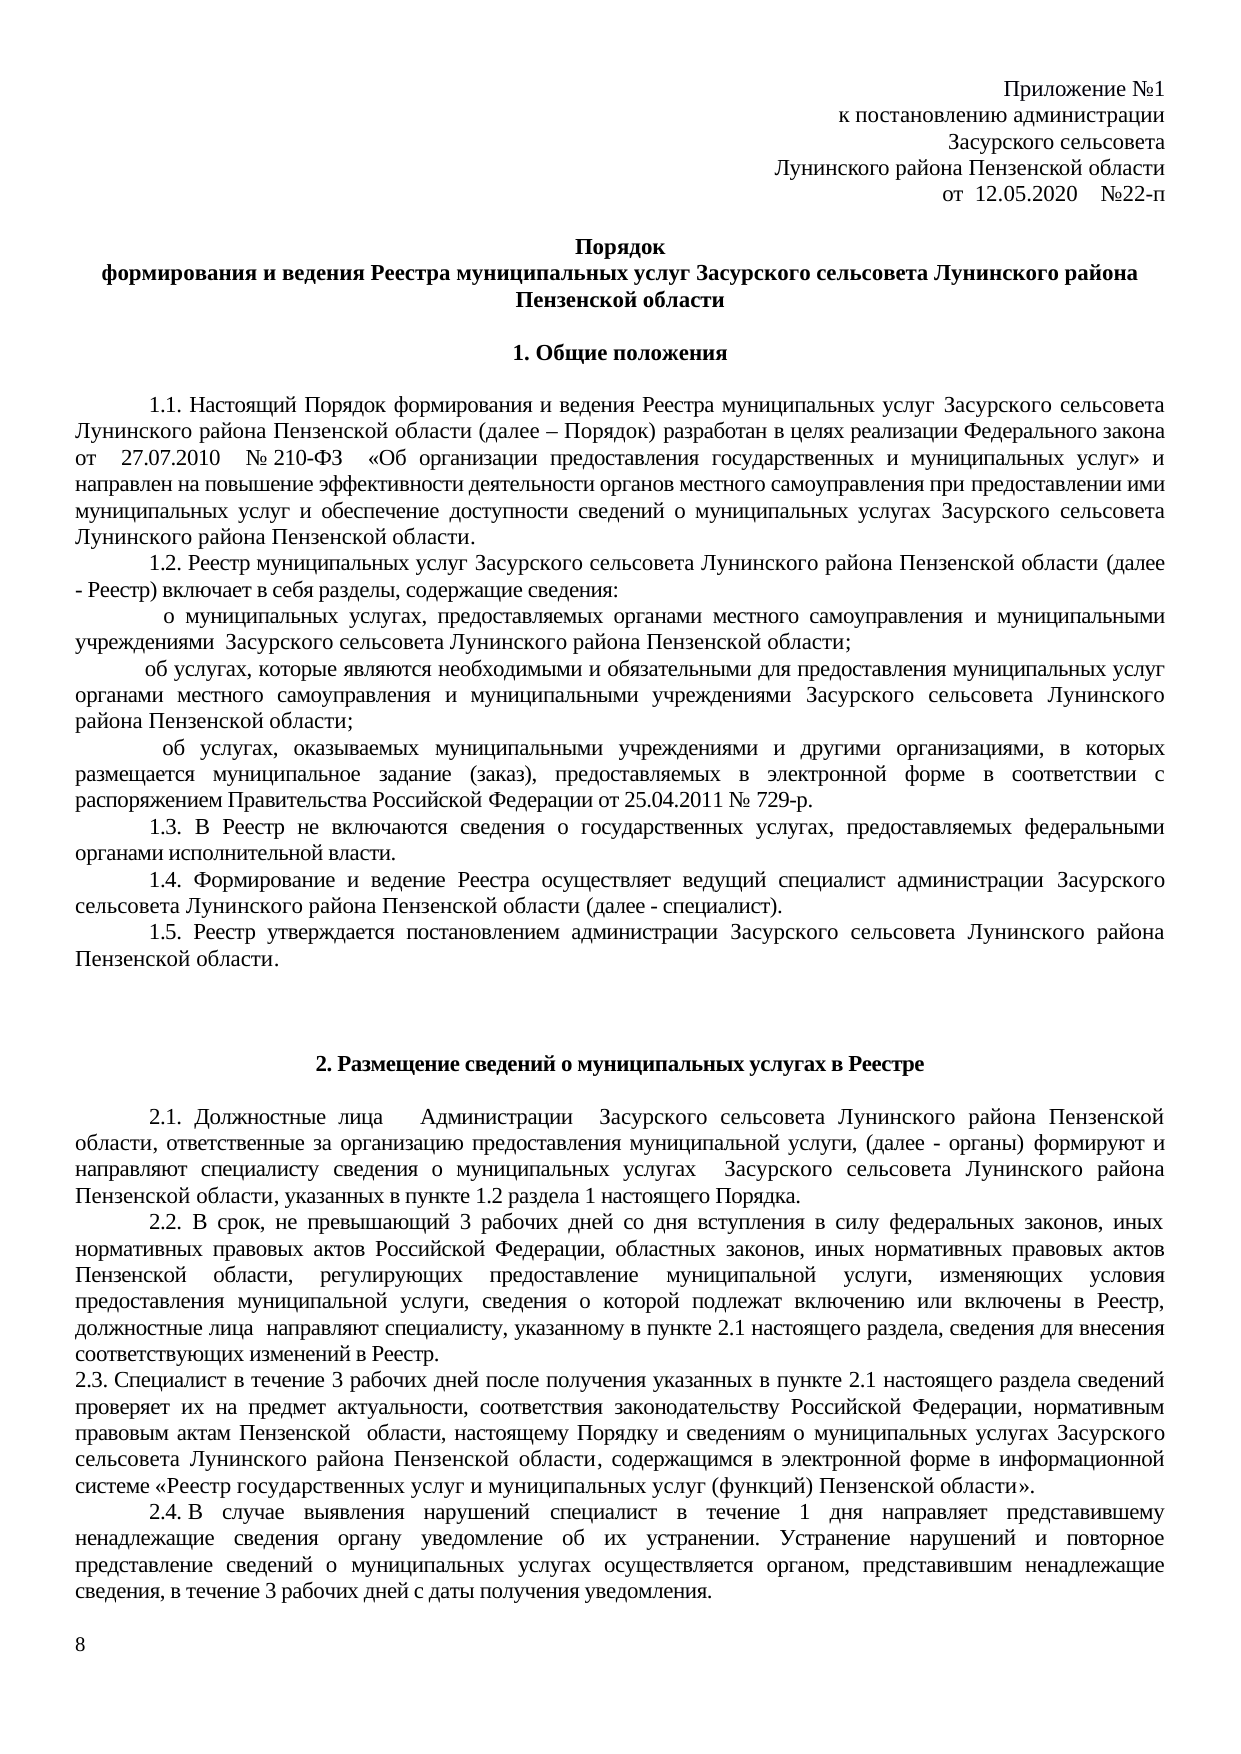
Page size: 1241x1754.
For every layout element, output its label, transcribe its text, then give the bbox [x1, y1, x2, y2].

text 2. Размещение сведений о муниципальных услугах в Реестре [75, 1050, 1165, 1076]
text 1.1. Настоящий Порядок формирования и ведения Реестра муниципальных услуг Засурского сельсовета Лунинского района Пензенской области (далее – Порядок) разработан в целях реализации Федерального закона от 27.07.2010 № 210-ФЗ «Об организации предоставления государственных и муниципальных услуг» и направлен на повышение эффективности деятельности органов местного самоуправления при предоставлении ими муниципальных услуг и обеспечение доступности сведений о муниципальных услугах Засурского сельсовета Лунинского района Пензенской области. [75, 391, 1165, 549]
text об услугах, оказываемых муниципальными учреждениями и другими организациями, в которых размещается муниципальное задание (заказ), предоставляемых в электронной форме в соответствии с распоряжением Правительства Российской Федерации от 25.04.2011 № 729-р. [75, 734, 1165, 813]
text об услугах, которые являются необходимыми и обязательными для предоставления муниципальных услуг органами местного самоуправления и муниципальными учреждениями Засурского сельсовета Лунинского района Пензенской области; [75, 655, 1165, 734]
text 1.4. Формирование и ведение Реестра осуществляет ведущий специалист администрации Засурского сельсовета Лунинского района Пензенской области (далее - специалист). [75, 866, 1165, 918]
text 1.3. В Реестр не включаются сведения о государственных услугах, предоставляемых федеральными органами исполнительной власти. [75, 813, 1165, 866]
text Лунинского района Пензенской области [75, 154, 1165, 180]
text к постановлению администрации [75, 101, 1165, 128]
text 1.2. Реестр муниципальных услуг Засурского сельсовета Лунинского района Пензенской области (далее - Реестр) включает в себя разделы, содержащие сведения: [75, 549, 1165, 602]
text 1. Общие положения [75, 338, 1165, 365]
text от 12.05.2020 №22-п [75, 180, 1165, 207]
text Приложение №1 [75, 75, 1165, 101]
text формирования и ведения Реестра муниципальных услуг Засурского сельсовета Лунинского района Пензенской области [75, 259, 1165, 312]
text 2.4. В случае выявления нарушений специалист в течение 1 дня направляет представившему ненадлежащие сведения органу уведомление об их устранении. Устранение нарушений и повторное представление сведений о муниципальных услугах осуществляется органом, представившим ненадлежащие сведения, в течение 3 рабочих дней с даты получения уведомления. [75, 1498, 1165, 1603]
text Порядок [75, 233, 1165, 259]
text 2.2. В срок, не превышающий 3 рабочих дней со дня вступления в силу федеральных законов, иных нормативных правовых актов Российской Федерации, областных законов, иных нормативных правовых актов Пензенской области, регулирующих предоставление муниципальной услуги, изменяющих условия предоставления муниципальной услуги, сведения о которой подлежат включению или включены в Реестр, должностные лица направляют специалисту, указанному в пункте 2.1 настоящего раздела, сведения для внесения соответствующих изменений в Реестр. [75, 1208, 1165, 1366]
text о муниципальных услугах, предоставляемых органами местного самоуправления и муниципальными учреждениями Засурского сельсовета Лунинского района Пензенской области; [75, 602, 1165, 655]
text 2.1. Должностные лица Администрации Засурского сельсовета Лунинского района Пензенской области, ответственные за организацию предоставления муниципальной услуги, (далее - органы) формируют и направляют специалисту сведения о муниципальных услугах Засурского сельсовета Лунинского района Пензенской области, указанных в пункте 1.2 раздела 1 настоящего Порядка. [75, 1103, 1165, 1208]
text 2.3. Специалист в течение 3 рабочих дней после получения указанных в пункте 2.1 настоящего раздела сведений проверяет их на предмет актуальности, соответствия законодательству Российской Федерации, нормативным правовым актам Пензенской области, настоящему Порядку и сведениям о муниципальных услугах Засурского сельсовета Лунинского района Пензенской области, содержащимся в электронной форме в информационной системе «Реестр государственных услуг и муниципальных услуг (функций) Пензенской области». [75, 1366, 1165, 1498]
text Засурского сельсовета [75, 128, 1165, 154]
text 1.5. Реестр утверждается постановлением администрации Засурского сельсовета Лунинского района Пензенской области. [75, 918, 1165, 971]
